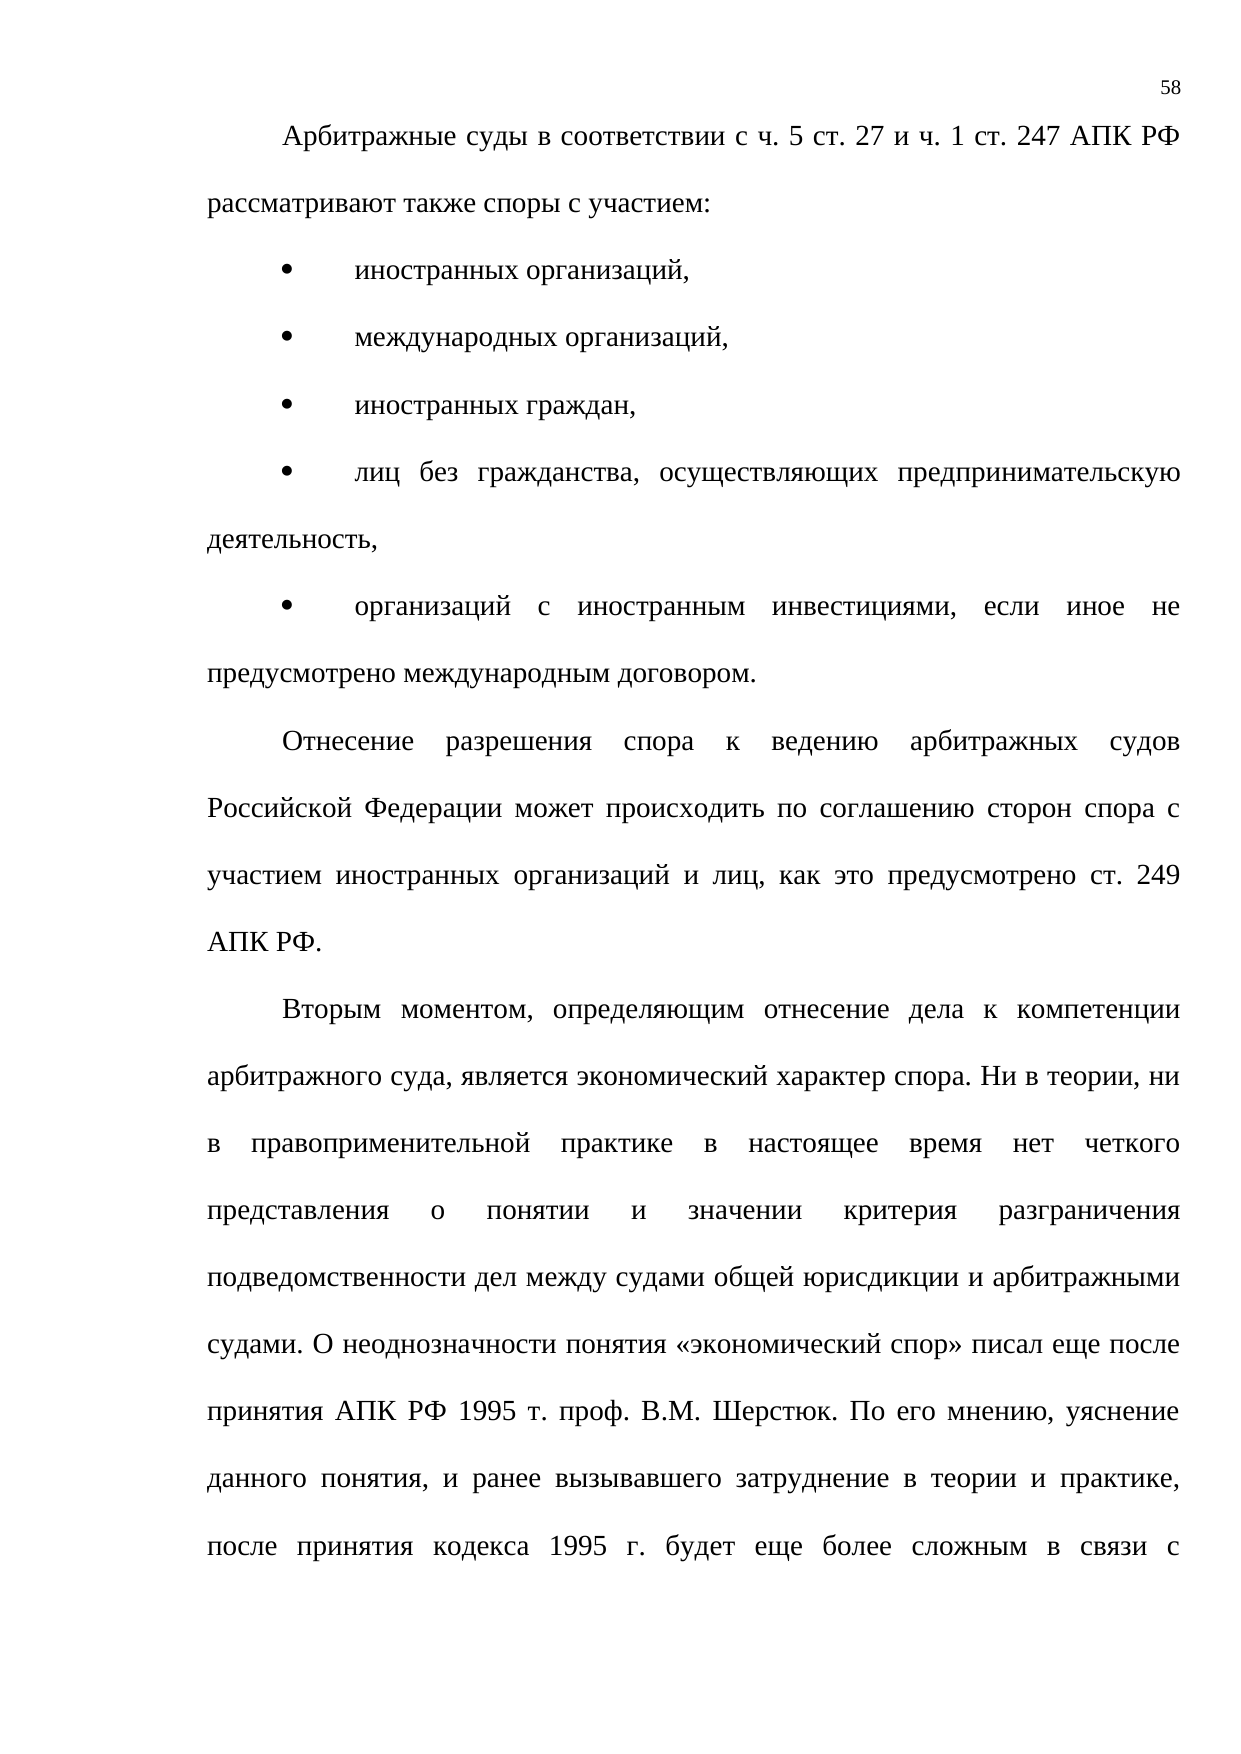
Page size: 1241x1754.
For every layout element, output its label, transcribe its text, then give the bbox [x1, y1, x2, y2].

list лиц без гражданства, осуществляющих предпринимательскую деятельность, [207, 454, 1181, 555]
text Отнесение разрешения спора к ведению арбитражных судов Российской Федерации может происходить по соглашению сторон спора с участием иностранных организаций и лиц, как это предусмотрено ст. 249 АПК РФ. [207, 723, 1181, 957]
text Арбитражные суды в соответствии с ч. 5 ст. 27 и ч. 1 ст. 247 АПК РФ рассматривают также споры с участием: [207, 118, 1181, 219]
list международных организаций, [207, 319, 1181, 353]
list иностранных граждан, [207, 387, 1181, 421]
list организаций с иностранным инвестициями, если иное не предусмотрено международным договором. [207, 588, 1181, 689]
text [207, 991, 1181, 1561]
list иностранных организаций, [207, 252, 1181, 286]
